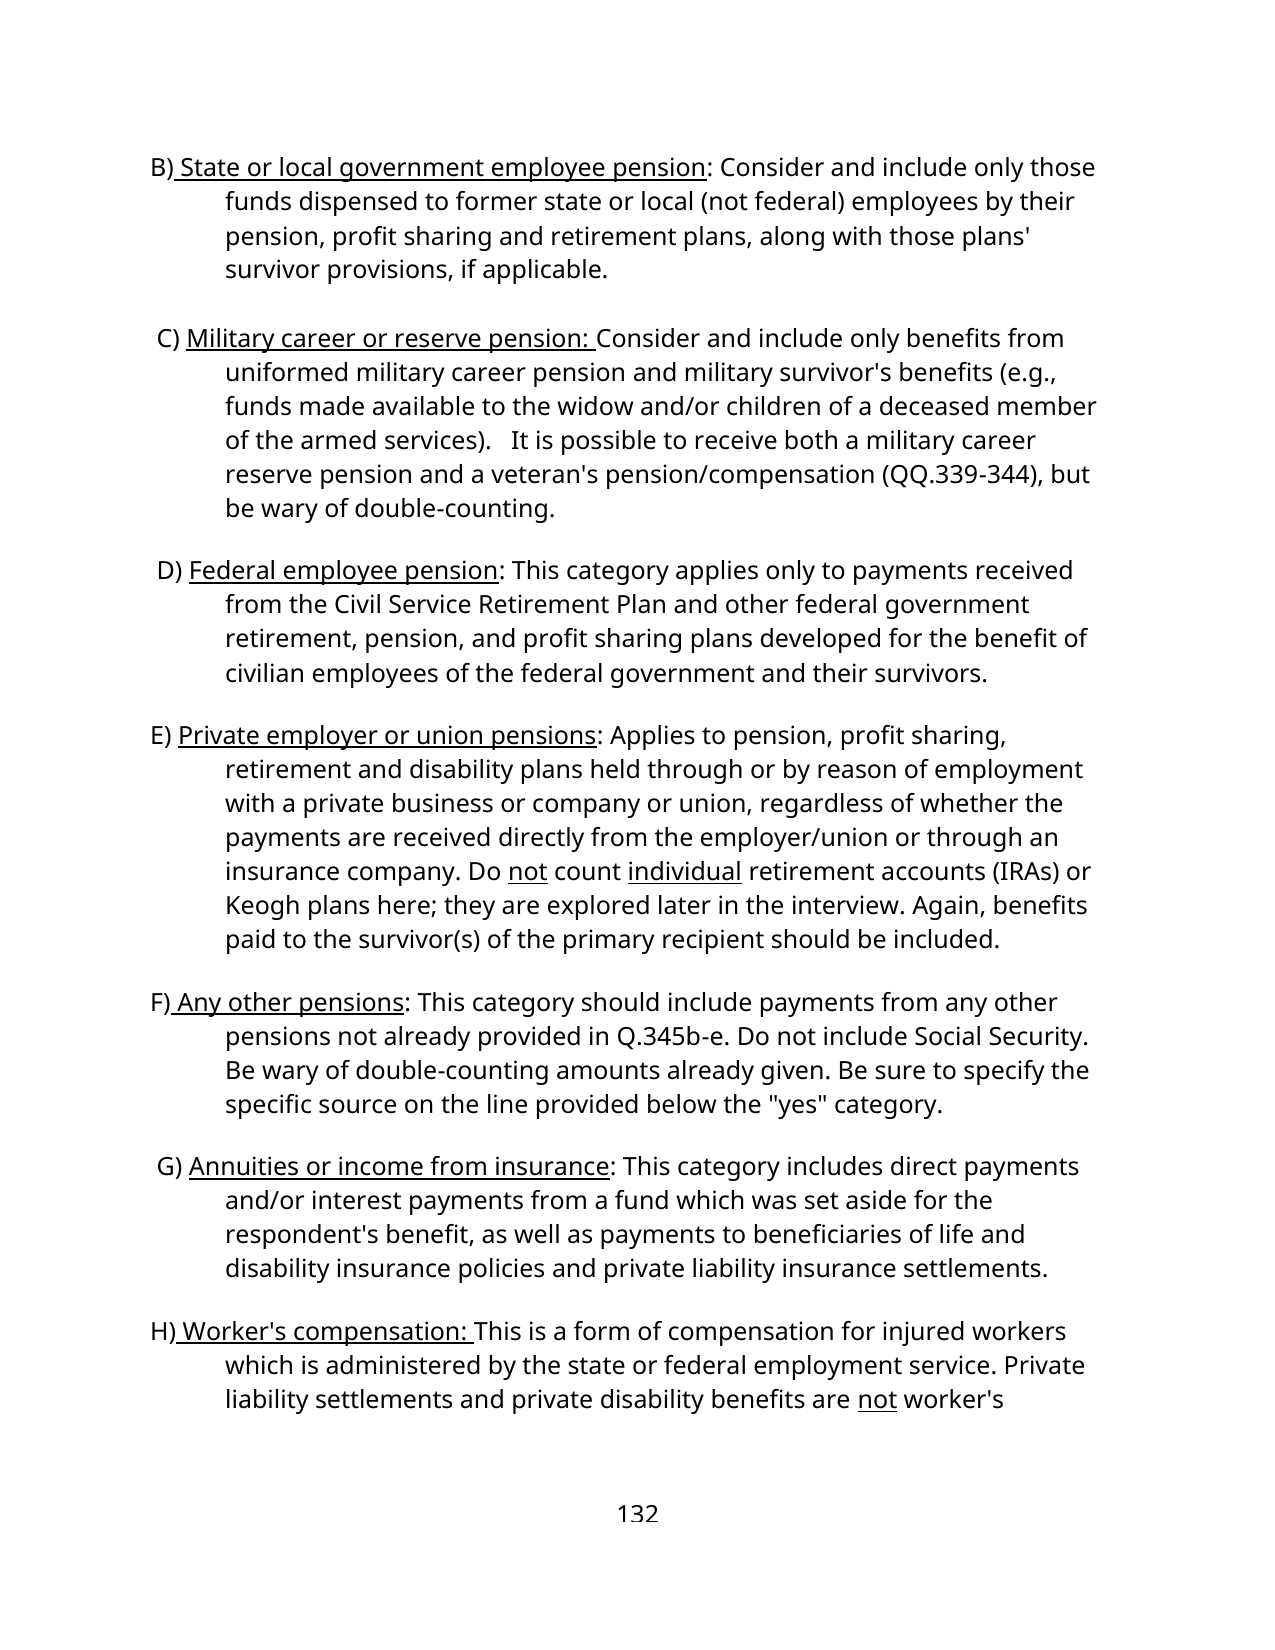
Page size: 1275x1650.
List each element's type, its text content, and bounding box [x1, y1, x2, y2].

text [150, 1313, 1125, 1416]
text F) Any other pensions: This category should include payments from any other pensions not already provided in Q.345b-e. Do not include Social Security. Be wary of double-counting amounts already given. Be sure to specify the specific source on the line provided below the "yes" category. [150, 984, 1125, 1121]
text G) Annuities or income from insurance: This category includes direct payments and/or interest payments from a fund which was set aside for the respondent's benefit, as well as payments to beneficiaries of life and disability insurance policies and private liability insurance settlements. [150, 1149, 1125, 1285]
text D) Federal employee pension: This category applies only to payments received from the Civil Service Retirement Plan and other federal government retirement, pension, and profit sharing plans developed for the benefit of civilian employees of the federal government and their survivors. [150, 553, 1125, 689]
text B) State or local government employee pension: Consider and include only those funds dispensed to former state or local (not federal) employees by their pension, profit sharing and retirement plans, along with those plans' survivor provisions, if applicable. [150, 150, 1125, 286]
text C) Military career or reserve pension: Consider and include only benefits from uniformed military career pension and military survivor's benefits (e.g., funds made available to the widow and/or children of a deceased member of the armed services). It is possible to receive both a military career reserve pension and a veteran's pension/compensation (QQ.339-344), but be wary of double-counting. [150, 320, 1125, 525]
text E) Private employer or union pensions: Applies to pension, profit sharing, retirement and disability plans held through or by reason of employment with a private business or company or union, regardless of whether the payments are received directly from the employer/union or through an insurance company. Do not count individual retirement accounts (IRAs) or Keogh plans here; they are explored later in the interview. Again, benefits paid to the survivor(s) of the primary recipient should be included. [150, 718, 1125, 956]
